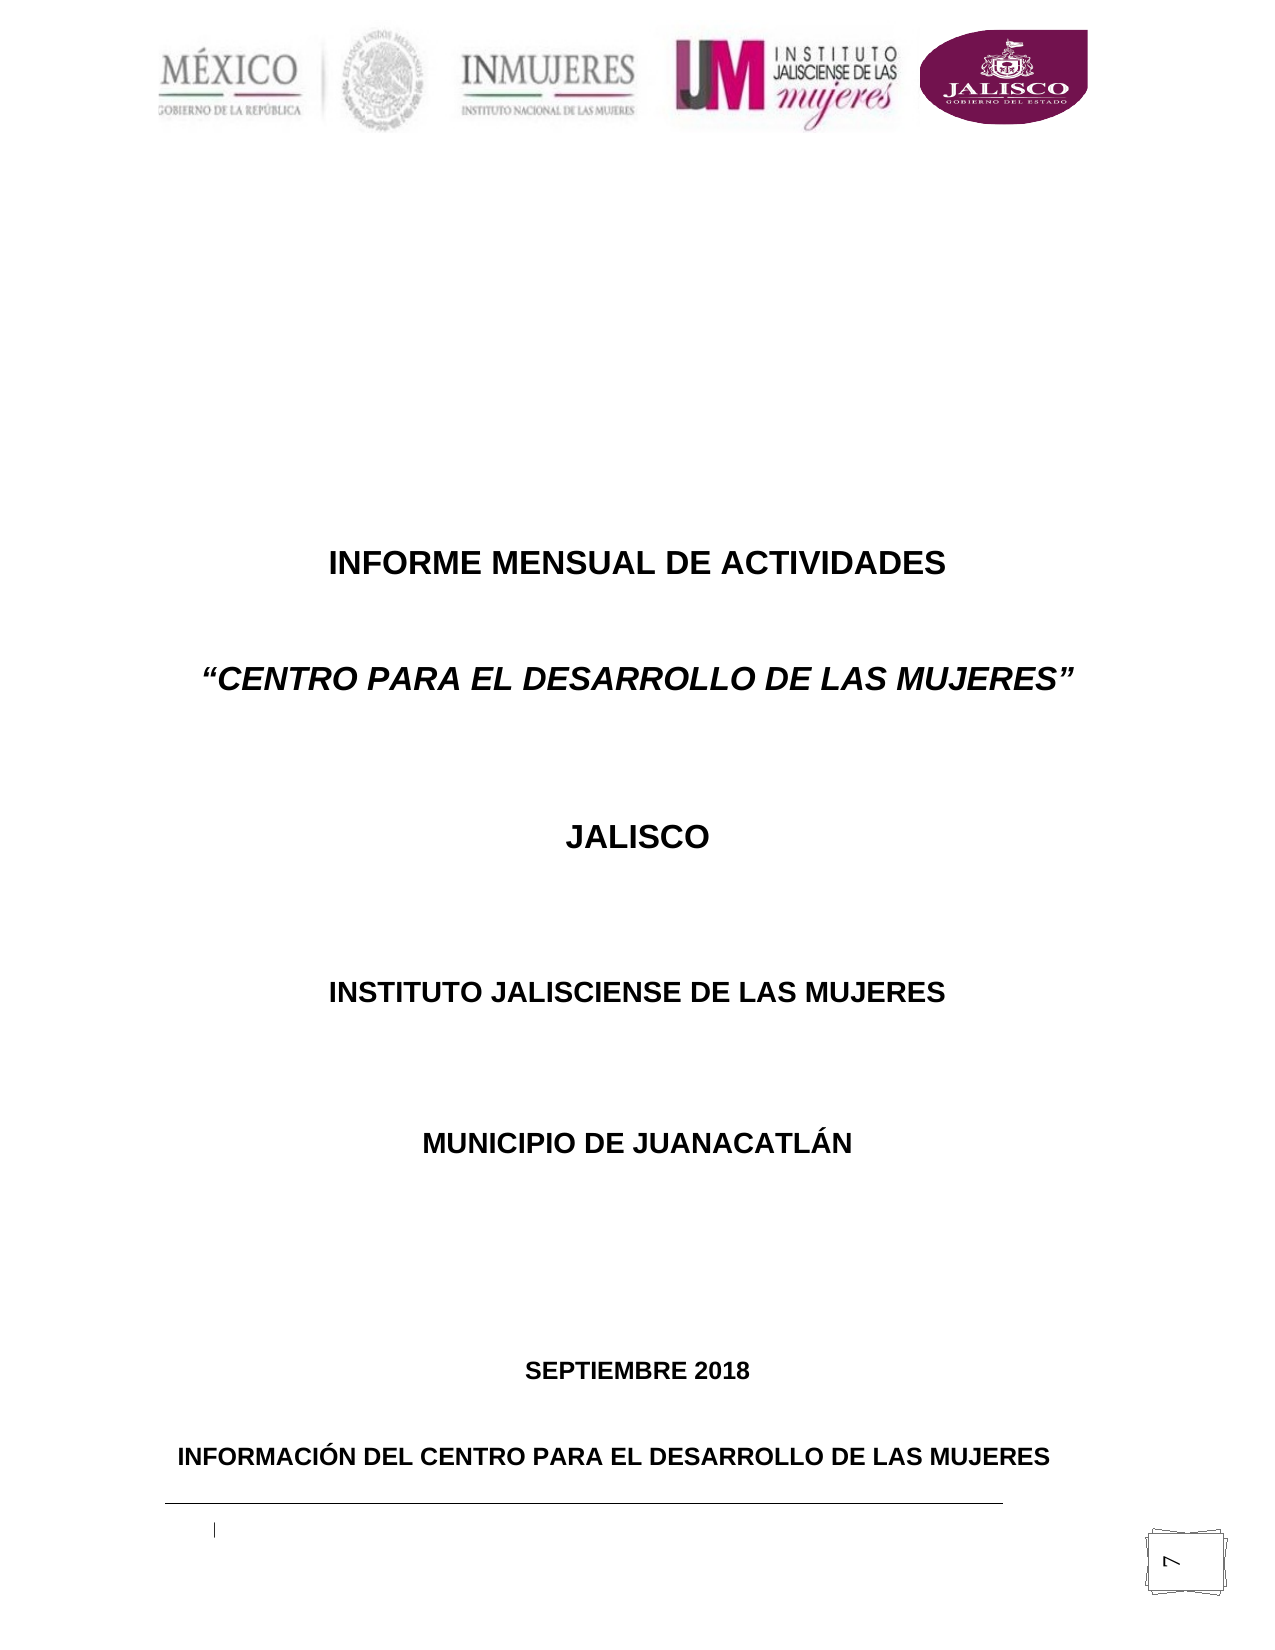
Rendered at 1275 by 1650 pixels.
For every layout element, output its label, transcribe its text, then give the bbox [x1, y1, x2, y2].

text INSTITUTO JALISCIENSE DE LAS MUJERES [177, 975, 1098, 1008]
text INFORME MENSUAL DE ACTIVIDADES [177, 543, 1098, 582]
text JALISCO [177, 817, 1098, 855]
text SEPTIEMBRE 2018 [177, 1356, 1098, 1385]
text INFORMACIÓN DEL CENTRO PARA EL DESARROLLO DE LAS MUJERES [177, 1442, 1098, 1471]
text “CENTRO PARA EL DESARROLLO DE LAS MUJERES” [177, 658, 1098, 697]
picture [918, 29, 1088, 124]
text MUNICIPIO DE JUANACATLÁN [177, 1126, 1098, 1159]
